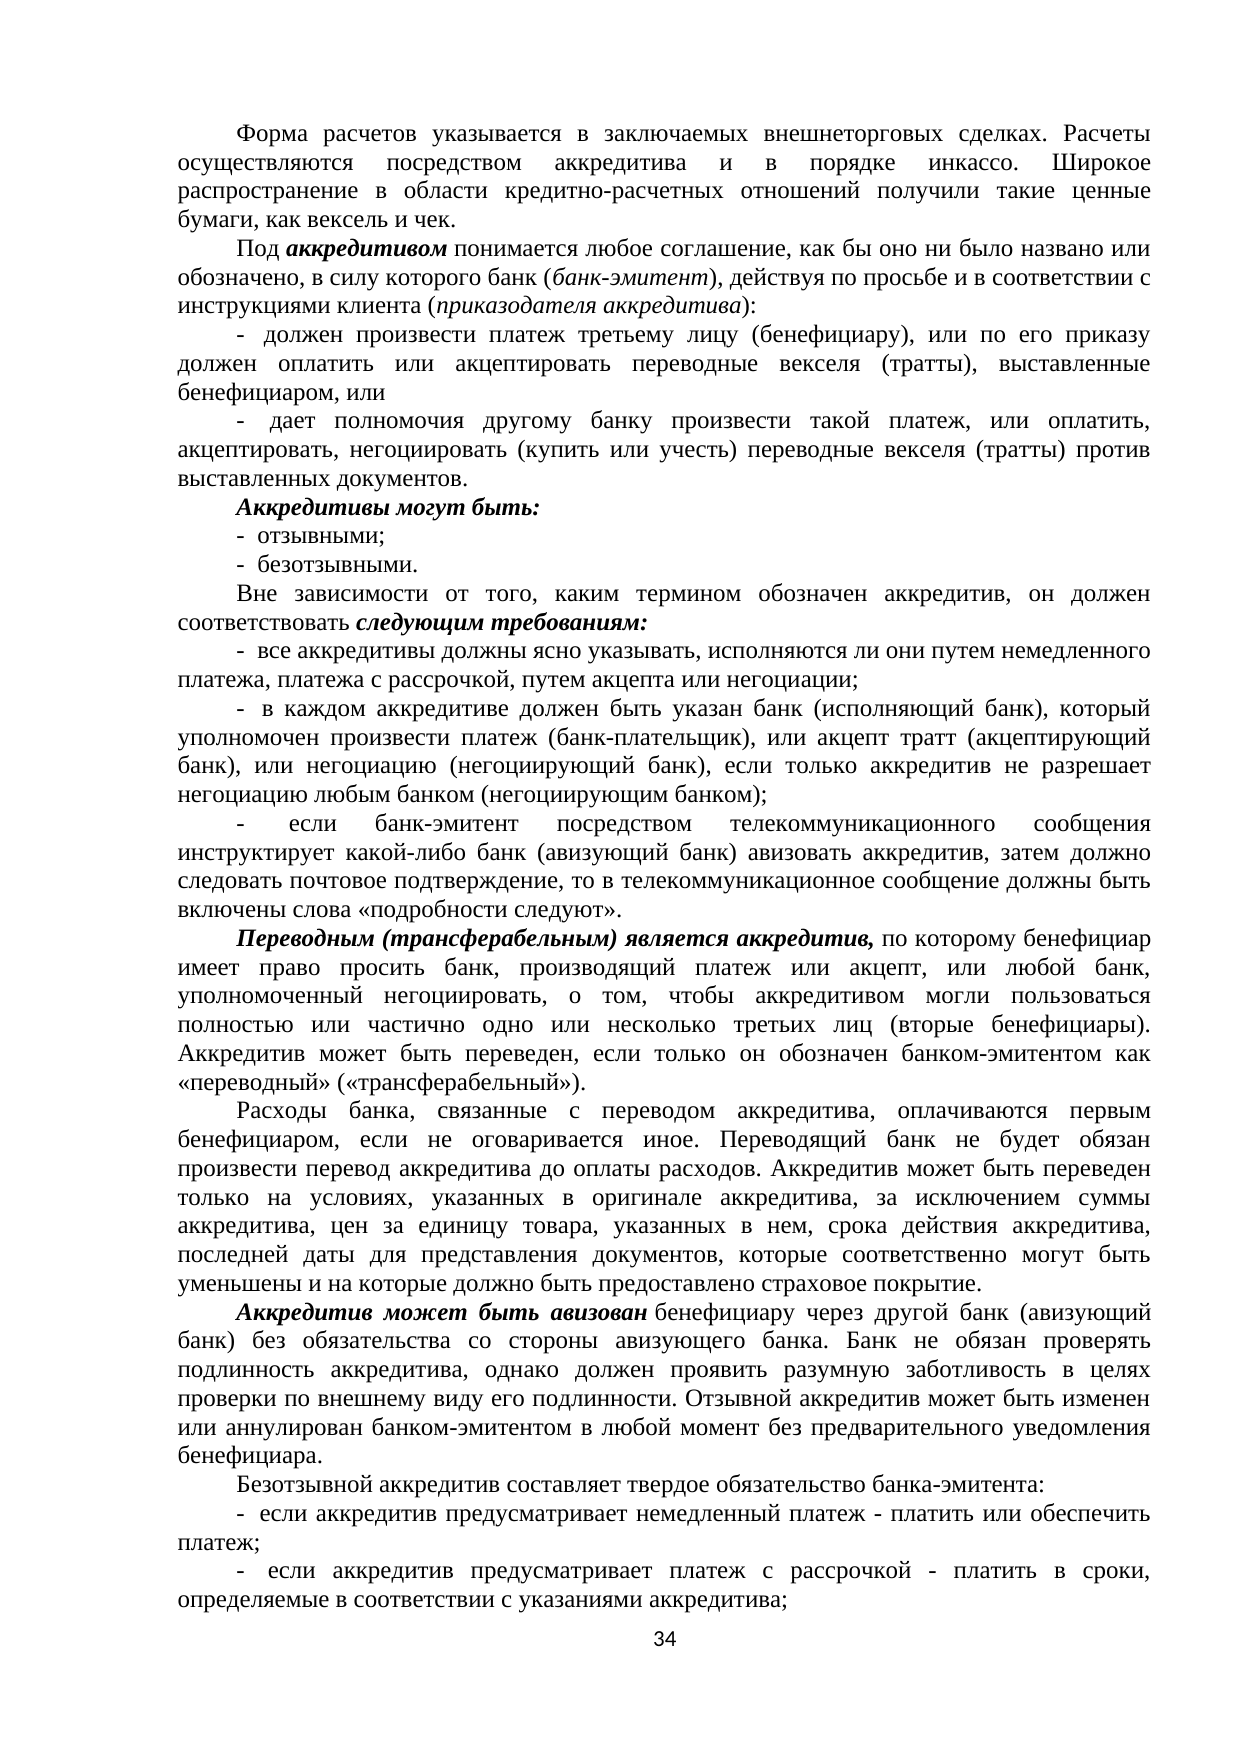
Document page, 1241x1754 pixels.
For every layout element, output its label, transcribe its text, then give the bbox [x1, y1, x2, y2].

text Под аккредитивом понимается любое соглашение, как бы оно ни было названо или обозначено, в силу которого банк (банк-эмитент), действуя по просьбе и в соответствии с инструкциями клиента (приказодателя аккредитива): [177, 233, 1152, 319]
text Вне зависимости от того, каким термином обозначен аккредитив, он должен соответствовать следующим требованиям: [177, 578, 1152, 636]
text - в каждом аккредитиве должен быть указан банк (исполняющий банк), который уполномочен произвести платеж (банк-плательщик), или акцепт тратт (акцептирующий банк), или негоциацию (негоциирующий банк), если только аккредитив не разрешает негоциацию любым банком (негоциирующим банком); [177, 693, 1152, 808]
text Аккредитивы могут быть: [177, 492, 1152, 521]
text - если аккредитив предусматривает платеж с рассрочкой - платить в сроки, определяемые в соответствии с указаниями аккредитива; [177, 1556, 1152, 1613]
text Аккредитив может быть авизован бенефициару через другой банк (авизующий банк) без обязательства со стороны авизующего банка. Банк не обязан проверять подлинность аккредитива, однако должен проявить разумную заботливость в целях проверки по внешнему виду его подлинности. Отзывной аккредитив может быть изменен или аннулирован банком-эмитентом в любой момент без предварительного уведомления бенефициара. [177, 1297, 1152, 1469]
text - отзывными; [177, 521, 1152, 549]
text - если банк-эмитент посредством телекоммуникационного сообщения инструктирует какой-либо банк (авизующий банк) авизовать аккредитив, затем должно следовать почтовое подтверждение, то в телекоммуникационное сообщение должны быть включены слова «подробности следуют». [177, 808, 1152, 923]
text - если аккредитив предусматривает немедленный платеж - платить или обеспечить платеж; [177, 1498, 1152, 1556]
text - все аккредитивы должны ясно указывать, исполняются ли они путем немедленного платежа, платежа с рассрочкой, путем акцепта или негоциации; [177, 636, 1152, 693]
text Безотзывной аккредитив составляет твердое обязательство банка-эмитента: [177, 1469, 1152, 1498]
text - должен произвести платеж третьему лицу (бенефициару), или по его приказу должен оплатить или акцептировать переводные векселя (тратты), выставленные бенефициаром, или [177, 319, 1152, 406]
text Расходы банка, связанные с переводом аккредитива, оплачиваются первым бенефициаром, если не оговаривается иное. Переводящий банк не будет обязан произвести перевод аккредитива до оплаты расходов. Аккредитив может быть переведен только на условиях, указанных в оригинале аккредитива, за исключением суммы аккредитива, цен за единицу товара, указанных в нем, срока действия аккредитива, последней даты для представления документов, которые соответственно могут быть уменьшены и на которые должно быть предоставлено страховое покрытие. [177, 1096, 1152, 1297]
text Переводным (трансферабельным) является аккредитив, по которому бенефициар имеет право просить банк, производящий платеж или акцепт, или любой банк, уполномоченный негоциировать, о том, чтобы аккредитивом могли пользоваться полностью или частично одно или несколько третьих лиц (вторые бенефициары). Аккредитив может быть переведен, если только он обозначен банком-эмитентом как «переводный» («трансферабельный»). [177, 923, 1152, 1096]
text - безотзывными. [177, 549, 1152, 578]
text - дает полномочия другому банку произвести такой платеж, или оплатить, акцептировать, негоциировать (купить или учесть) переводные векселя (тратты) против выставленных документов. [177, 406, 1152, 492]
text Форма расчетов указывается в заключаемых внешнеторговых сделках. Расчеты осуществляются посредством аккредитива и в порядке инкассо. Широкое распространение в области кредитно-расчетных отношений получили такие ценные бумаги, как вексель и чек. [177, 118, 1152, 233]
